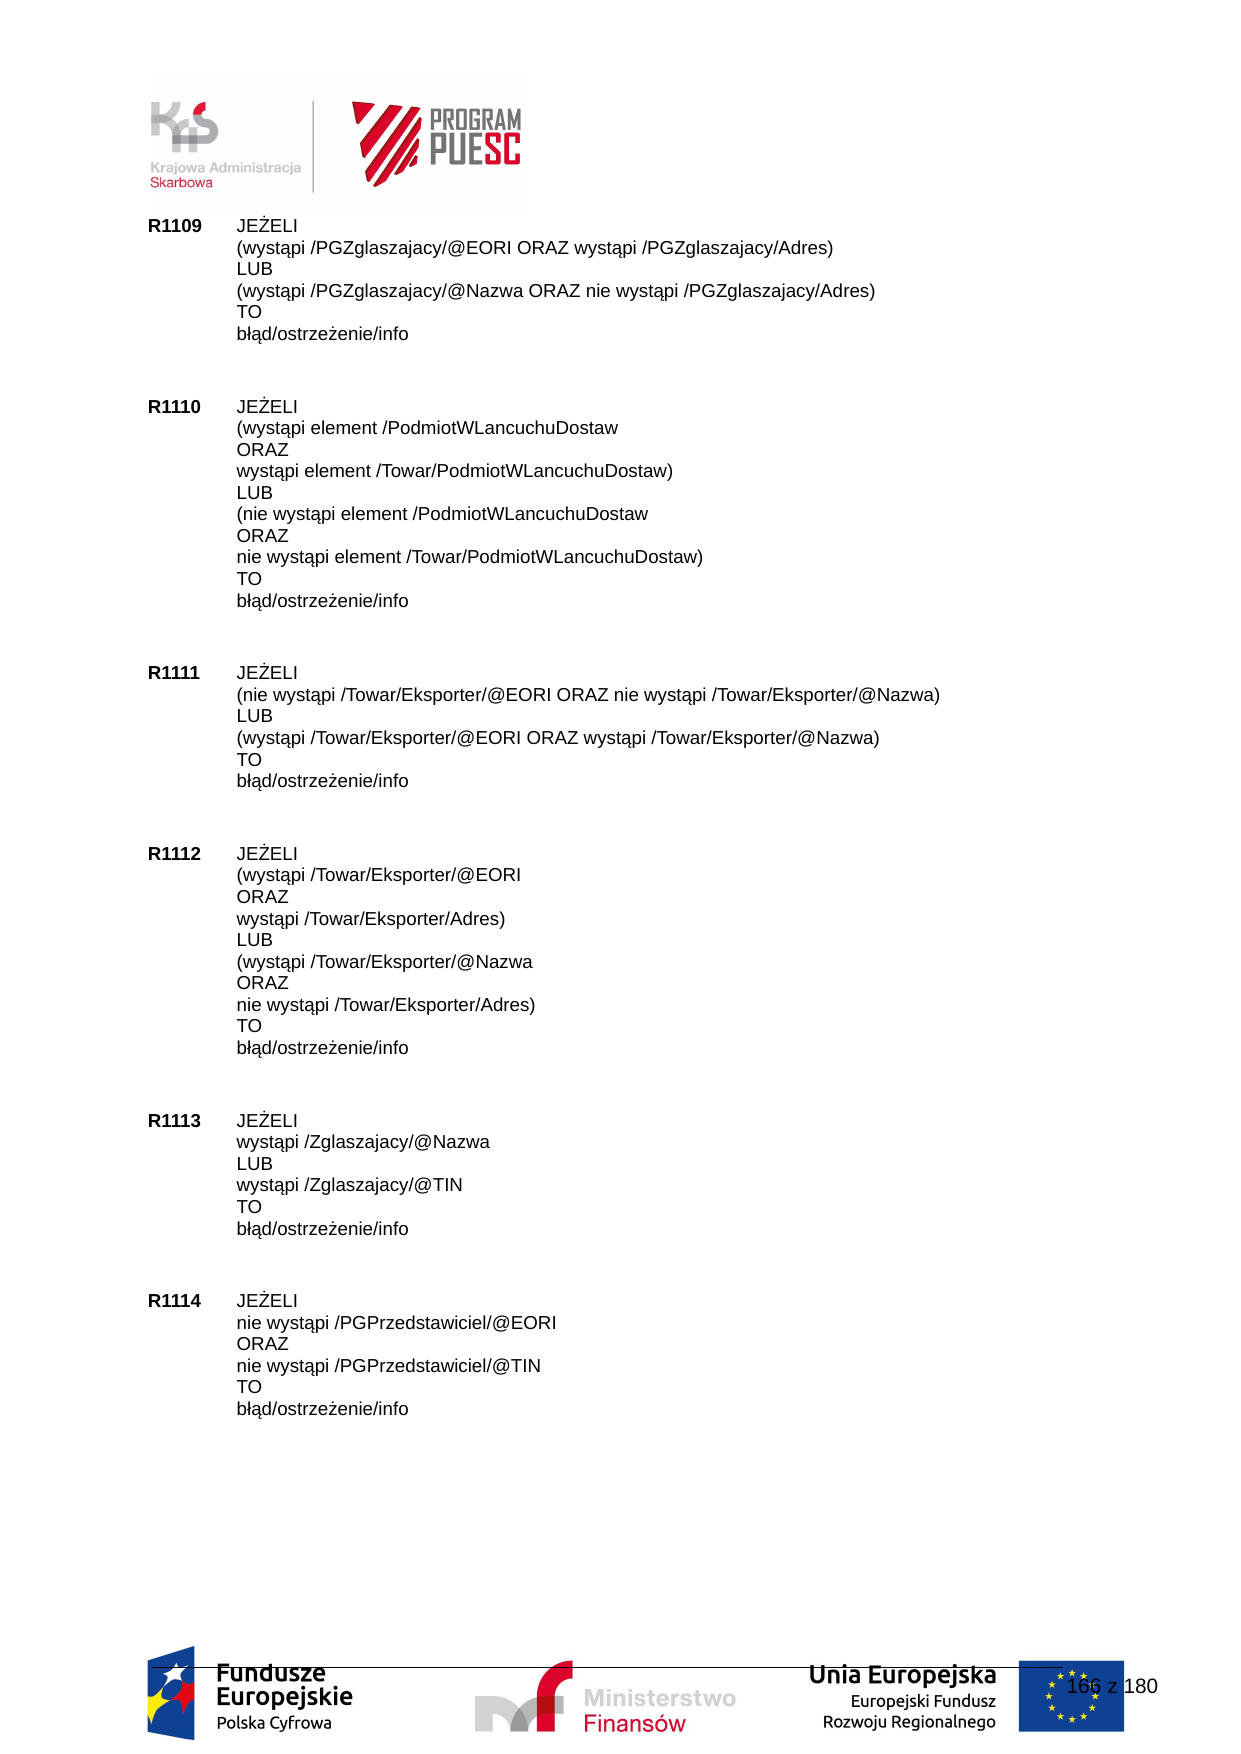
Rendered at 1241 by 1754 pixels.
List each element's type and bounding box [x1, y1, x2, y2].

picture [147, 73, 529, 215]
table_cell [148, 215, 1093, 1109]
picture [147, 1646, 1125, 1740]
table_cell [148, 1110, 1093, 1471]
